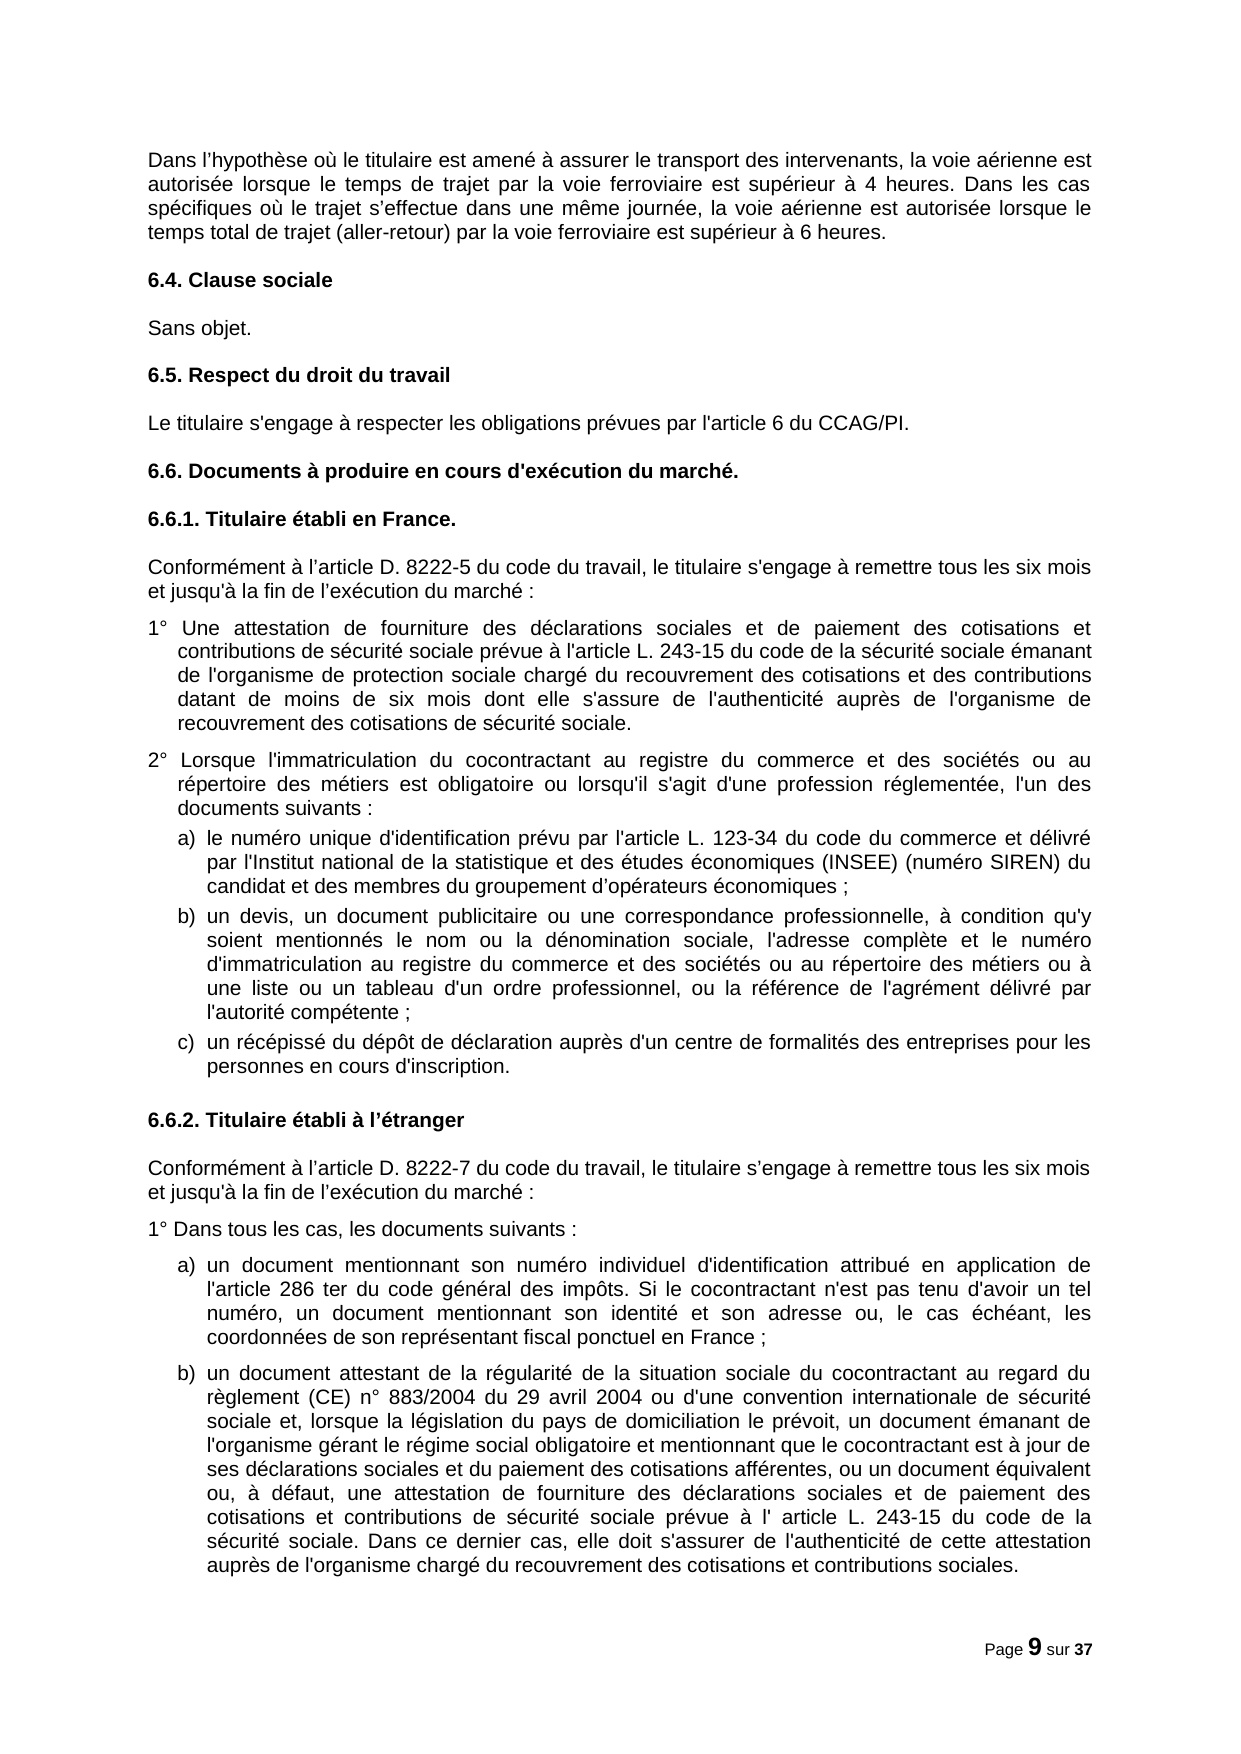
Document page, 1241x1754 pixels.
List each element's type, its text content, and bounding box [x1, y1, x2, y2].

text Conformément à l’article D. 8222-5 du code du travail, le titulaire s'engage à remettre tous les six mois et jusqu'à la fin de l’exécution du marché : [148, 555, 1093, 603]
text 6.6.2. Titulaire établi à l’étranger [148, 1108, 1093, 1132]
subtitle 6.6. Documents à produire en cours d'exécution du marché. [148, 459, 1093, 483]
text b) un document attestant de la régularité de la situation sociale du cocontractant au regard du règlement (CE) n° 883/2004 du 29 avril 2004 ou d'une convention internationale de sécurité sociale et, lorsque la législation du pays de domiciliation le prévoit, un document émanant de l'organisme gérant le régime social obligatoire et mentionnant que le cocontractant est à jour de ses déclarations sociales et du paiement des cotisations afférentes, ou un document équivalent ou, à défaut, une attestation de fourniture des déclarations sociales et de paiement des cotisations et contributions de sécurité sociale prévue à l' article L. 243-15 du code de la sécurité sociale. Dans ce dernier cas, elle doit s'assurer de l'authenticité de cette attestation auprès de l'organisme chargé du recouvrement des cotisations et contributions sociales. [177, 1361, 1093, 1577]
text Sans objet. [148, 315, 1093, 339]
text a) un document mentionnant son numéro individuel d'identification attribué en application de l'article 286 ter du code général des impôts. Si le cocontractant n'est pas tenu d'avoir un tel numéro, un document mentionnant son identité et son adresse ou, le cas échéant, les coordonnées de son représentant fiscal ponctuel en France ; [177, 1253, 1093, 1349]
text a) le numéro unique d'identification prévu par l'article L. 123-34 du code du commerce et délivré par l'Institut national de la statistique et des études économiques (INSEE) (numéro SIREN) du candidat et des membres du groupement d’opérateurs économiques ; [177, 826, 1093, 898]
text 2° Lorsque l'immatriculation du cocontractant au registre du commerce et des sociétés ou au répertoire des métiers est obligatoire ou lorsqu'il s'agit d'une profession réglementée, l'un des documents suivants : [148, 748, 1093, 819]
text c) un récépissé du dépôt de déclaration auprès d'un centre de formalités des entreprises pour les personnes en cours d'inscription. [177, 1030, 1093, 1078]
text 1° Une attestation de fourniture des déclarations sociales et de paiement des cotisations et contributions de sécurité sociale prévue à l'article L. 243-15 du code de la sécurité sociale émanant de l'organisme de protection sociale chargé du recouvrement des cotisations et des contributions datant de moins de six mois dont elle s'assure de l'authenticité auprès de l'organisme de recouvrement des cotisations de sécurité sociale. [148, 615, 1093, 735]
text Le titulaire s'engage à respecter les obligations prévues par l'article 6 du CCAG/PI. [148, 411, 1093, 435]
text Conformément à l’article D. 8222-7 du code du travail, le titulaire s’engage à remettre tous les six mois et jusqu'à la fin de l’exécution du marché : [148, 1156, 1093, 1204]
subtitle 6.5. Respect du droit du travail [148, 363, 1093, 387]
text 1° Dans tous les cas, les documents suivants : [148, 1216, 1093, 1240]
text 6.6.1. Titulaire établi en France. [148, 507, 1093, 531]
subtitle 6.4. Clause sociale [148, 267, 1093, 291]
text b) un devis, un document publicitaire ou une correspondance professionnelle, à condition qu'y soient mentionnés le nom ou la dénomination sociale, l'adresse complète et le numéro d'immatriculation au registre du commerce et des sociétés ou au répertoire des métiers ou à une liste ou un tableau d'un ordre professionnel, ou la référence de l'agrément délivré par l'autorité compétente ; [177, 904, 1093, 1024]
text Dans l’hypothèse où le titulaire est amené à assurer le transport des intervenants, la voie aérienne est autorisée lorsque le temps de trajet par la voie ferroviaire est supérieur à 4 heures. Dans les cas spécifiques où le trajet s’effectue dans une même journée, la voie aérienne est autorisée lorsque le temps total de trajet (aller-retour) par la voie ferroviaire est supérieur à 6 heures. [148, 148, 1093, 243]
